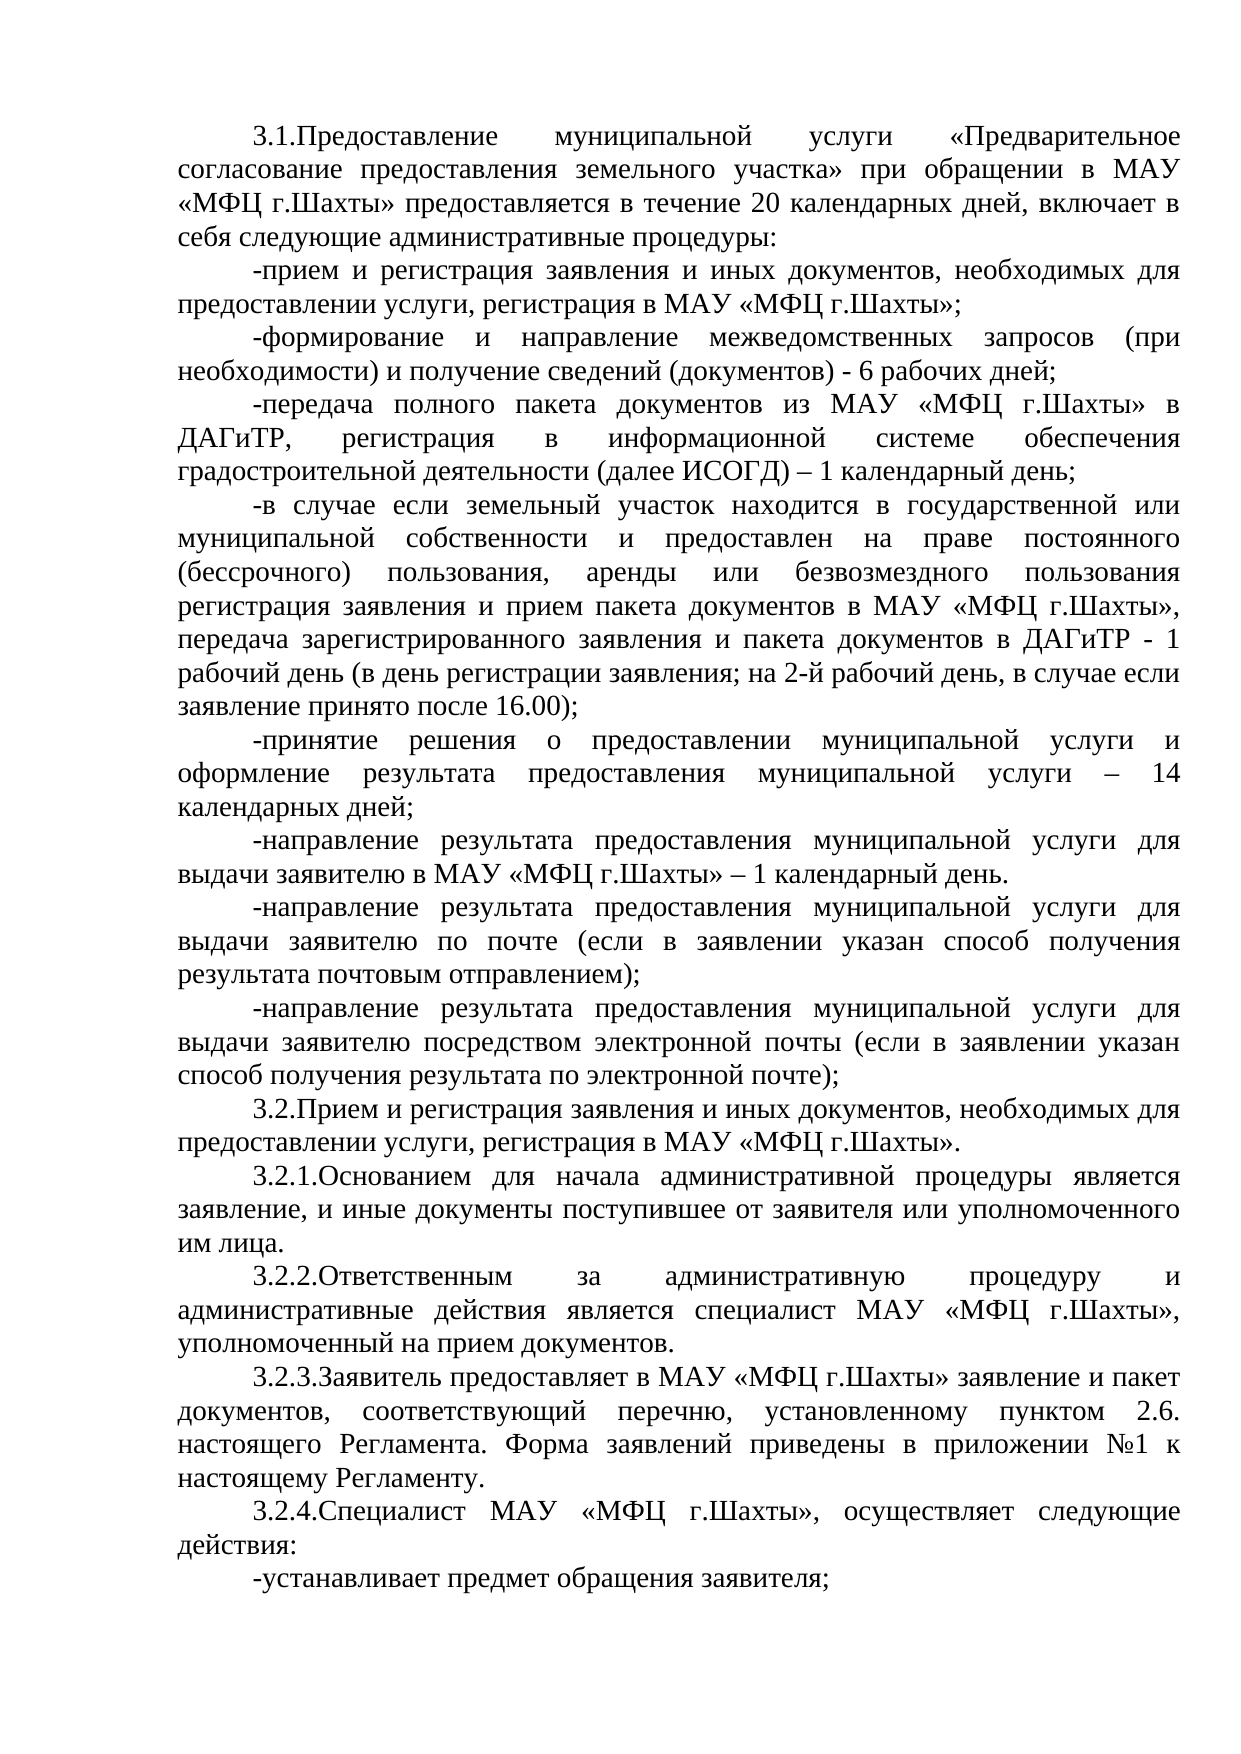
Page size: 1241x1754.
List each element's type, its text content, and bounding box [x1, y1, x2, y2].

text -прием и регистрация заявления и иных документов, необходимых для предоставлении услуги, регистрация в МАУ «МФЦ г.Шахты»; [177, 252, 1181, 319]
text -направление результата предоставления муниципальной услуги для выдачи заявителю по почте (если в заявлении указан способ получения результата почтовым отправлением); [177, 889, 1181, 990]
text 3.2.Прием и регистрация заявления и иных документов, необходимых для предоставлении услуги, регистрация в МАУ «МФЦ г.Шахты». [177, 1091, 1181, 1158]
text -направление результата предоставления муниципальной услуги для выдачи заявителю в МАУ «МФЦ г.Шахты» – 1 календарный день. [177, 822, 1181, 889]
text 3.2.4.Специалист МАУ «МФЦ г.Шахты», осуществляет следующие действия: [177, 1493, 1181, 1560]
text 3.1.Предоставление муниципальной услуги «Предварительное согласование предоставления земельного участка» при обращении в МАУ «МФЦ г.Шахты» предоставляется в течение 20 календарных дней, включает в себя следующие административные процедуры: [177, 118, 1181, 252]
text -устанавливает предмет обращения заявителя; [177, 1560, 1181, 1594]
text -принятие решения о предоставлении муниципальной услуги и оформление результата предоставления муниципальной услуги – 14 календарных дней; [177, 722, 1181, 822]
text 3.2.1.Основанием для начала административной процедуры является заявление, и иные документы поступившее от заявителя или уполномоченного им лица. [177, 1158, 1181, 1258]
text -в случае если земельный участок находится в государственной или муниципальной собственности и предоставлен на праве постоянного (бессрочного) пользования, аренды или безвозмездного пользования регистрация заявления и прием пакета документов в МАУ «МФЦ г.Шахты», передача зарегистрированного заявления и пакета документов в ДАГиТР - 1 рабочий день (в день регистрации заявления; на 2-й рабочий день, в случае если заявление принято после 16.00); [177, 487, 1181, 722]
text 3.2.2.Ответственным за административную процедуру и административные действия является специалист МАУ «МФЦ г.Шахты», уполномоченный на прием документов. [177, 1258, 1181, 1359]
text -передача полного пакета документов из МАУ «МФЦ г.Шахты» в ДАГиТР, регистрация в информационной системе обеспечения градостроительной деятельности (далее ИСОГД) – 1 календарный день; [177, 386, 1181, 487]
text -направление результата предоставления муниципальной услуги для выдачи заявителю посредством электронной почты (если в заявлении указан способ получения результата по электронной почте); [177, 990, 1181, 1091]
text -формирование и направление межведомственных запросов (при необходимости) и получение сведений (документов) - 6 рабочих дней; [177, 319, 1181, 386]
text 3.2.3.Заявитель предоставляет в МАУ «МФЦ г.Шахты» заявление и пакет документов, соответствующий перечню, установленному пунктом 2.6. настоящего Регламента. Форма заявлений приведены в приложении №1 к настоящему Регламенту. [177, 1359, 1181, 1493]
